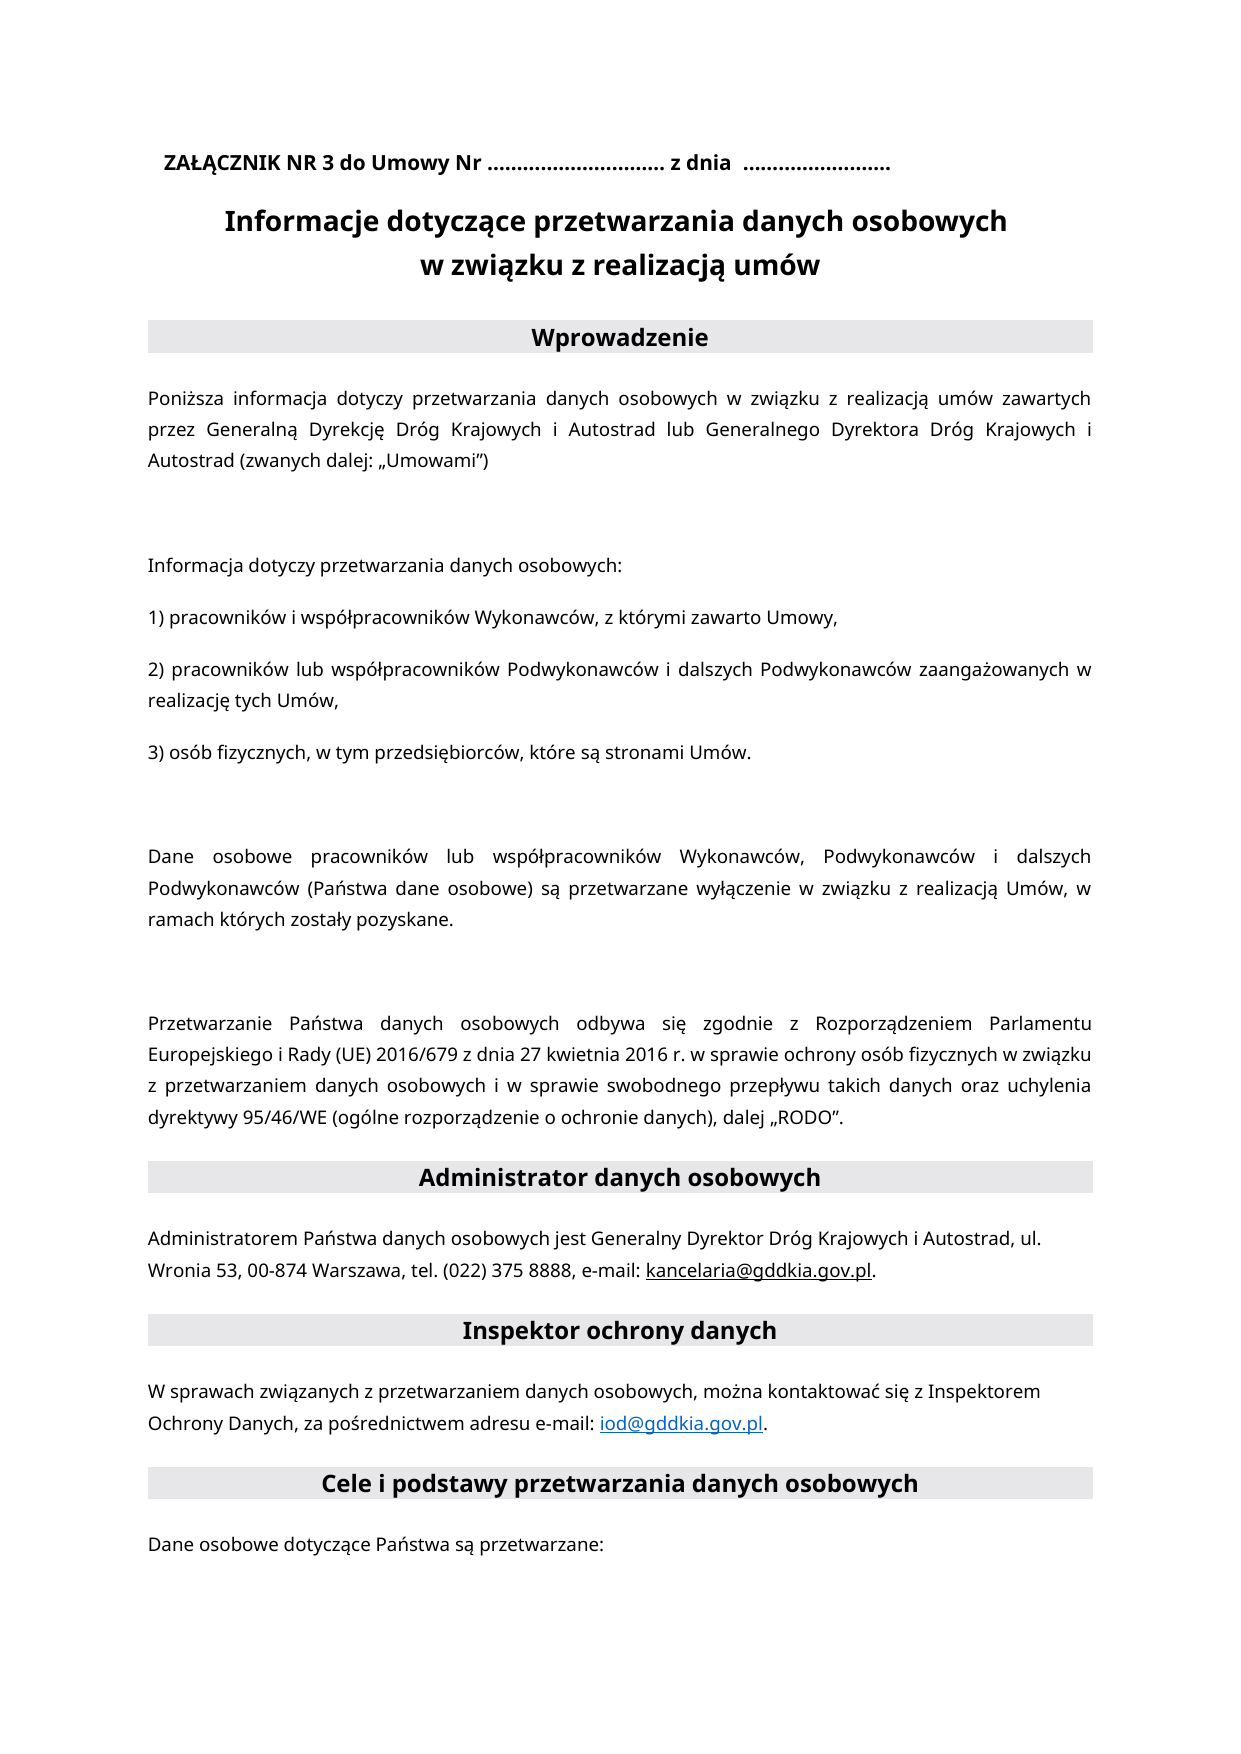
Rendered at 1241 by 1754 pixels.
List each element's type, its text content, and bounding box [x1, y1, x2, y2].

text 3) osób fizycznych, w tym przedsiębiorców, które są stronami Umów. [148, 734, 1093, 765]
text Cele i podstawy przetwarzania danych osobowych [148, 1467, 1093, 1499]
text Administratorem Państwa danych osobowych jest Generalny Dyrektor Dróg Krajowych i Autostrad, ul. Wronia 53, 00-874 Warszawa, tel. (022) 375 8888, e-mail: kancelaria@gddkia.gov.pl. [148, 1220, 1093, 1282]
text Dane osobowe pracowników lub współpracowników Wykonawców, Podwykonawców i dalszych Podwykonawców (Państwa dane osobowe) są przetwarzane wyłączenie w związku z realizacją Umów, w ramach których zostały pozyskane. [148, 838, 1093, 932]
text Administrator danych osobowych [148, 1161, 1093, 1193]
text W sprawach związanych z przetwarzaniem danych osobowych, można kontaktować się z Inspektorem Ochrony Danych, za pośrednictwem adresu e-mail: iod@gddkia.gov.pl. [148, 1373, 1093, 1435]
text Poniższa informacja dotyczy przetwarzania danych osobowych w związku z realizacją umów zawartych przez Generalną Dyrekcję Dróg Krajowych i Autostrad lub Generalnego Dyrektora Dróg Krajowych i Autostrad (zwanych dalej: „Umowami”) [148, 379, 1093, 473]
text Przetwarzanie Państwa danych osobowych odbywa się zgodnie z Rozporządzeniem Parlamentu Europejskiego i Rady (UE) 2016/679 z dnia 27 kwietnia 2016 r. w sprawie ochrony osób fizycznych w związku z przetwarzaniem danych osobowych i w sprawie swobodnego przepływu takich danych oraz uchylenia dyrektywy 95/46/WE (ogólne rozporządzenie o ochronie danych), dalej „RODO”. [148, 1004, 1093, 1129]
text Informacja dotyczy przetwarzania danych osobowych: [148, 546, 1093, 577]
text Dane osobowe dotyczące Państwa są przetwarzane: [148, 1526, 1093, 1557]
text 2) pracowników lub współpracowników Podwykonawców i dalszych Podwykonawców zaangażowanych w realizację tych Umów, [148, 650, 1093, 713]
text 1) pracowników i współpracowników Wykonawców, z którymi zawarto Umowy, [148, 598, 1093, 629]
text ZAŁĄCZNIK NR 3 do Umowy Nr ………………………… z dnia ……………………. [148, 148, 1093, 176]
text Inspektor ochrony danych [148, 1314, 1093, 1346]
text Wprowadzenie [148, 320, 1093, 353]
text Informacje dotyczące przetwarzania danych osobowych w związku z realizacją umów [148, 201, 1093, 283]
